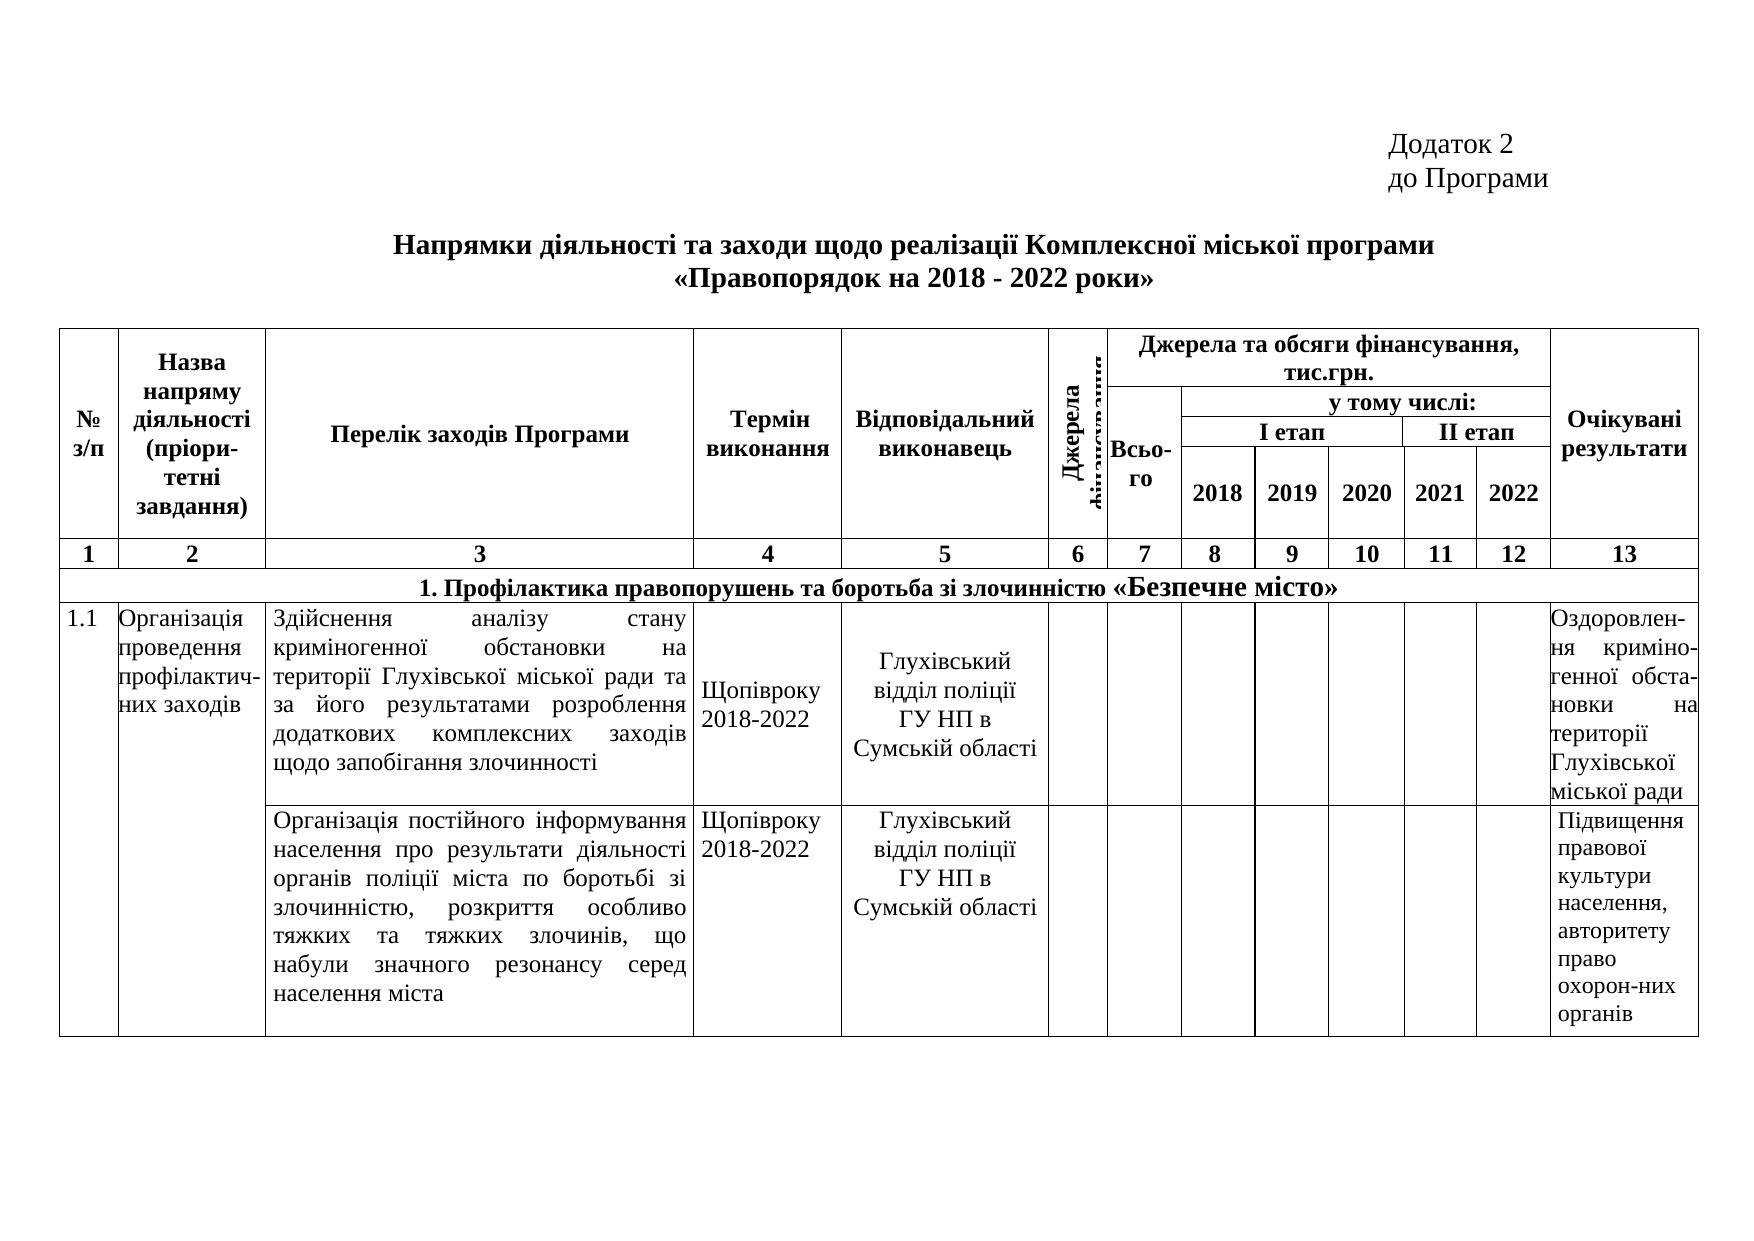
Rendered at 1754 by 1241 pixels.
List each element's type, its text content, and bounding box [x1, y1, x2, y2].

table_cell [1405, 806, 1476, 1036]
table_cell 5 [842, 539, 1048, 568]
table_cell [1108, 806, 1181, 1036]
table_header Назва напряму діяльності (пріори-тетні завдання) [119, 329, 265, 538]
table_header № з/п [60, 329, 118, 538]
table_cell [1182, 603, 1254, 804]
table_header Відповідальний виконавець [842, 329, 1048, 538]
table_cell [1477, 806, 1550, 1036]
table_cell Глухівський відділ поліції ГУ НП в Сумській області [842, 603, 1048, 804]
text до Програми [1388, 160, 1636, 193]
table_cell 1 [60, 539, 118, 568]
table_cell [1329, 806, 1404, 1036]
table_cell [1405, 603, 1476, 804]
table_cell 2021 [1405, 447, 1476, 538]
table_header Термін виконання [694, 329, 841, 538]
table_cell 7 [1108, 539, 1181, 568]
table_cell [1108, 603, 1181, 804]
table_cell [1477, 603, 1550, 804]
table_cell 2 [119, 539, 265, 568]
table_header Джерела та обсяги фінансування, тис.грн. [1108, 329, 1550, 386]
table_header Перелік заходів Програми [266, 329, 693, 538]
table_cell [1329, 603, 1404, 804]
table_cell [1049, 806, 1107, 1036]
table_cell 2019 [1256, 447, 1328, 538]
table_cell Здійснення аналізу стану криміногенної обстановки на території Глухівської міської ради та за його результатами розроблення додаткових комплексних заходів щодо запобігання злочинності [266, 603, 693, 804]
table_cell [1049, 603, 1107, 804]
table_cell Організація проведення профілактич-них заходів [119, 603, 265, 1036]
table_cell 3 [266, 539, 693, 568]
table_cell 2020 [1329, 447, 1404, 538]
table_cell Всьо-го [1108, 387, 1181, 538]
table_cell Щопівроку 2018-2022 [694, 603, 841, 804]
table_header Очікувані результати [1551, 329, 1698, 538]
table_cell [1551, 806, 1698, 1036]
table_cell 12 [1477, 539, 1550, 568]
table_cell 11 [1405, 539, 1476, 568]
table_cell 1.1 [60, 603, 118, 1036]
table_cell [1256, 603, 1328, 804]
table_cell у тому числі: [1182, 387, 1550, 416]
table_header Джерела фінансування [1049, 329, 1107, 538]
table_cell [1256, 806, 1328, 1036]
table_cell 4 [694, 539, 841, 568]
table_cell Оздоровлен-ня криміно-генної обста-новки на території Глухівської міської ради [1551, 603, 1698, 804]
table_cell 10 [1329, 539, 1404, 568]
table_cell 13 [1551, 539, 1698, 568]
text Напрямки діяльності та заходи щодо реалізації Комплексної міської програми [118, 227, 1636, 261]
text «Правопорядок на 2018 - 2022 роки» [118, 261, 1636, 294]
table_cell 2022 [1477, 447, 1550, 538]
table_cell Щопівроку 2018-2022 [694, 806, 841, 1036]
table_cell І етап [1182, 417, 1402, 446]
table_cell [1182, 806, 1254, 1036]
table_cell 8 [1182, 539, 1254, 568]
text Додаток 2 [1388, 126, 1636, 160]
table_cell 6 [1049, 539, 1107, 568]
table_cell 2018 [1182, 447, 1254, 538]
table_cell ІІ етап [1403, 417, 1550, 446]
table_cell 1. Профілактика правопорушень та боротьба зі злочинністю «Безпечне місто» [60, 569, 1698, 602]
table_cell 9 [1256, 539, 1328, 568]
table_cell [842, 806, 1048, 1036]
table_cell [266, 806, 693, 1036]
